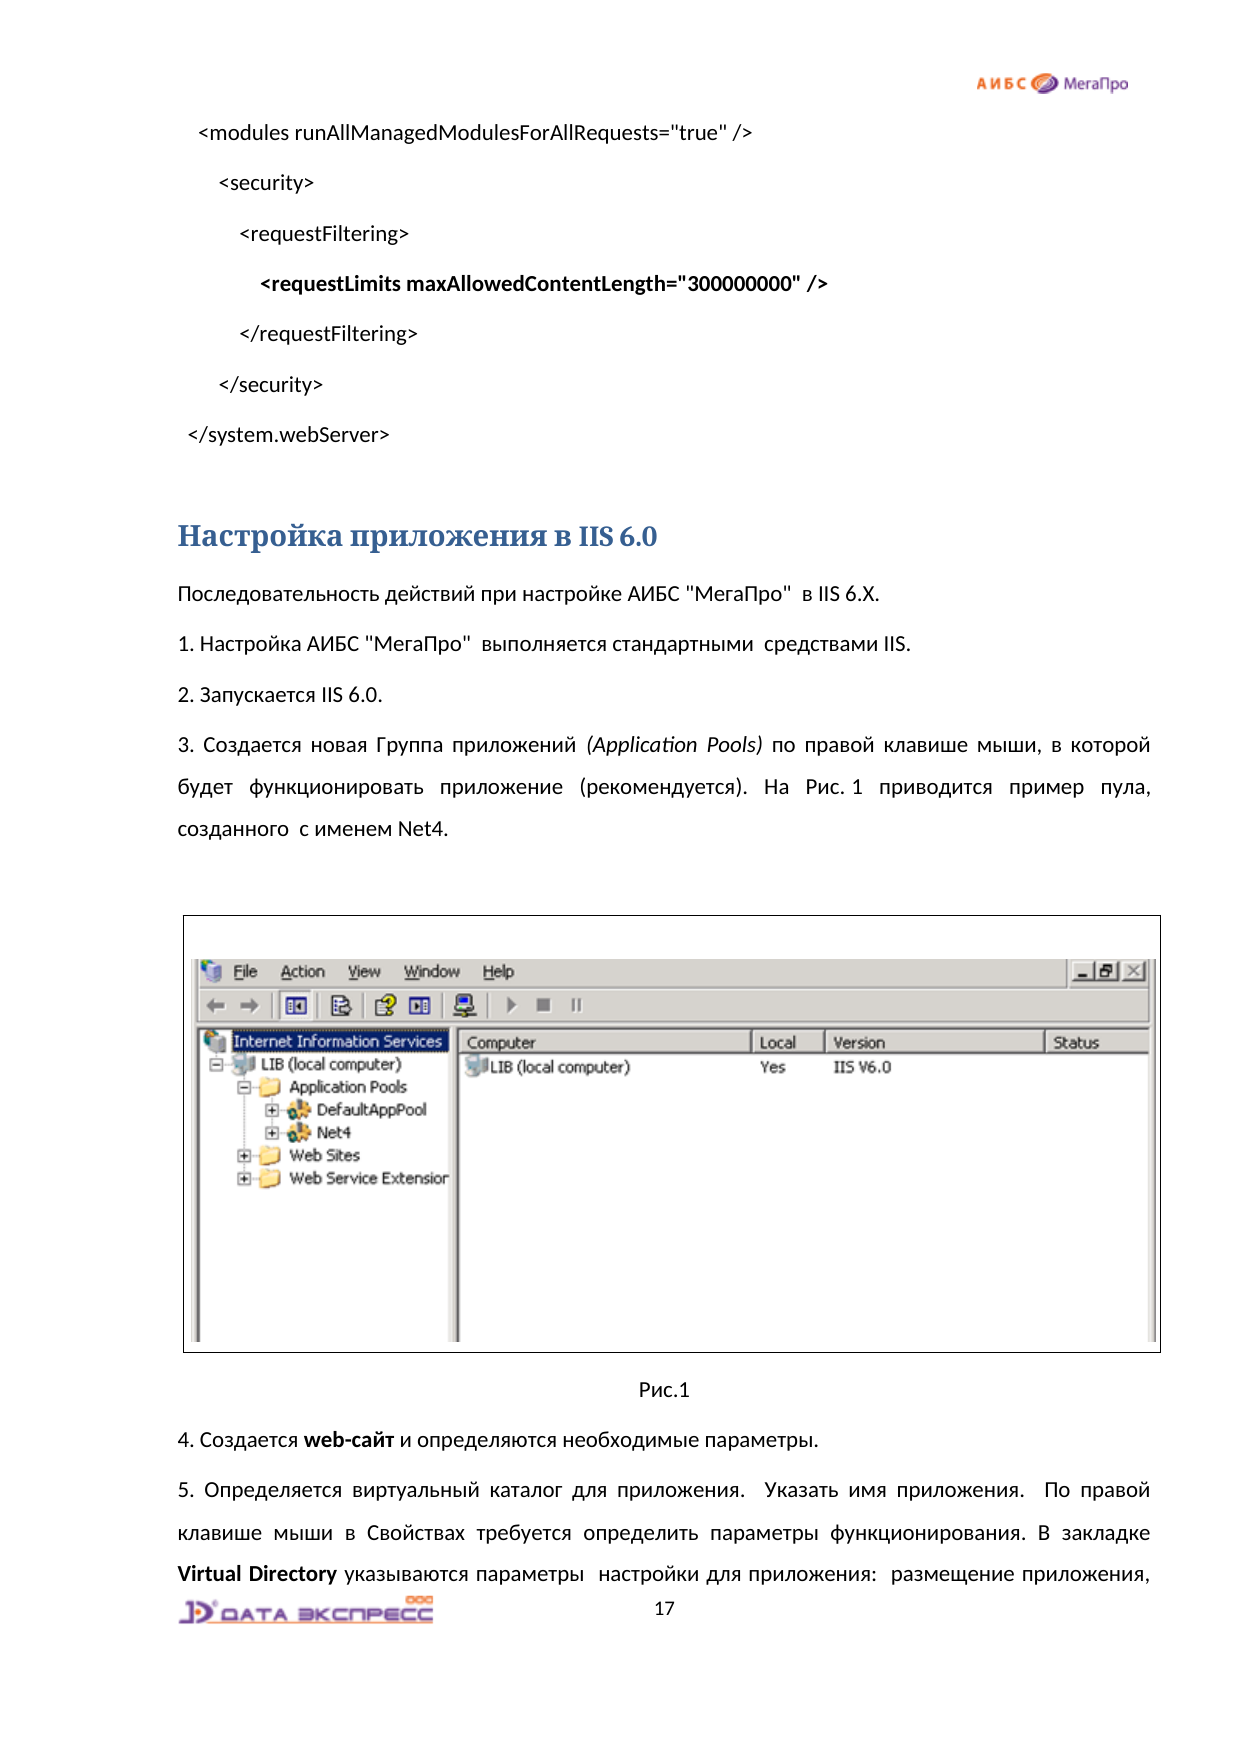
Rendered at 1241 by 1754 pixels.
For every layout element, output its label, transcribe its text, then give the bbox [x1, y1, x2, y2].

text Последовательность действий при настройке АИБС "МегаПро" в IIS 6.Х. [177, 579, 1152, 607]
picture [191, 959, 1156, 1342]
text <security> [177, 168, 1152, 196]
text </requestFiltering> [177, 319, 1152, 347]
text </system.webServer> [177, 420, 1152, 448]
text <requestFiltering> [177, 219, 1152, 247]
text 4. Создается web-сайт и определяются необходимые параметры. [177, 1425, 1152, 1453]
text 2. Запускается IIS 6.0. [177, 680, 1152, 708]
text <modules runAllManagedModulesForAllRequests="true" /> [177, 118, 1152, 146]
picture [177, 1594, 437, 1630]
text 1. Настройка АИБС "МегаПро" выполняется стандартными средствами IIS. [177, 629, 1152, 658]
text <requestLimits maxAllowedContentLength="300000000" /> [177, 269, 1152, 297]
text Рис.1 [177, 1375, 1152, 1403]
text 3. Создается новая Группа приложений (Application Pools) по правой клавише мыши, в которой будет функционировать приложение (рекомендуется). На Рис. 1 приводится пример пула, созданного с именем Net4. [177, 730, 1152, 842]
picture [977, 73, 1128, 94]
subtitle Настройка приложения в IIS 6.0 [177, 521, 1152, 554]
text </security> [177, 370, 1152, 398]
